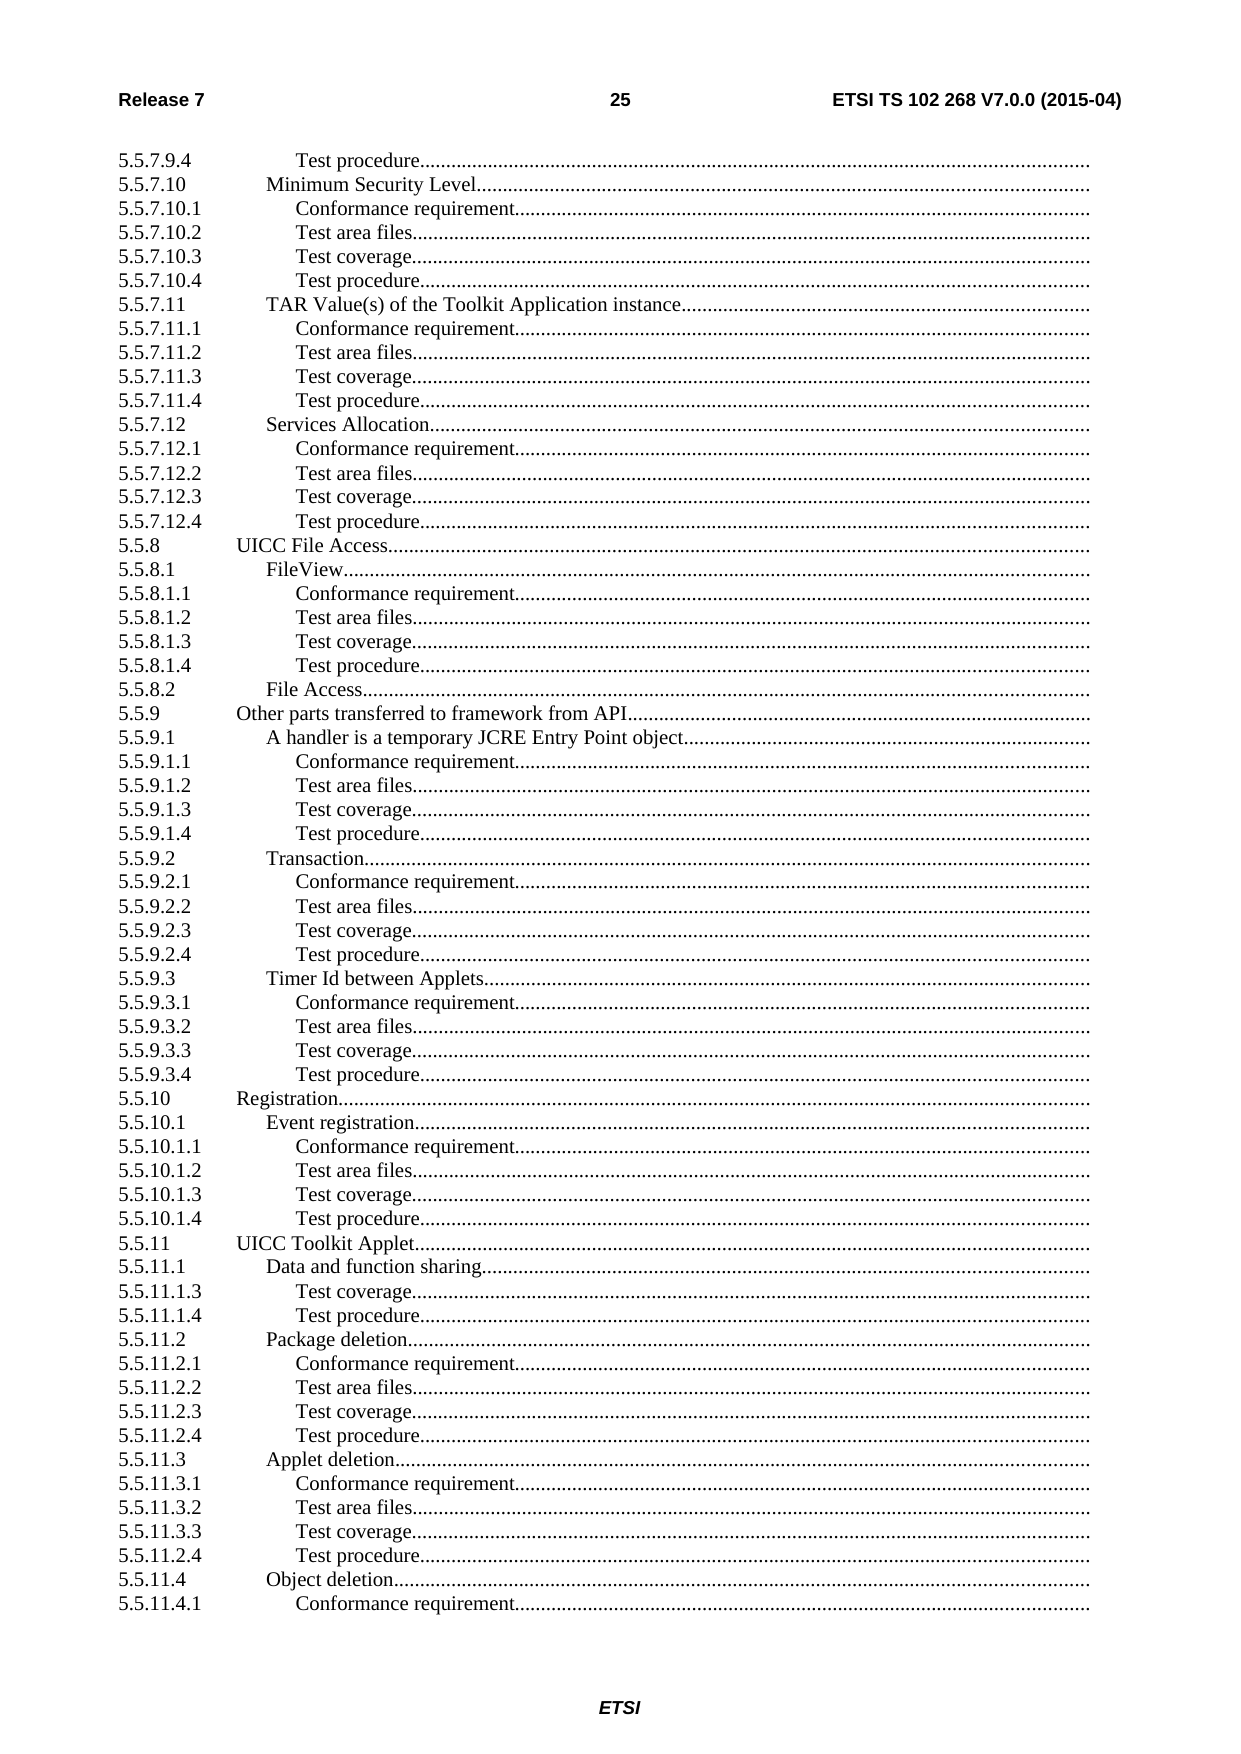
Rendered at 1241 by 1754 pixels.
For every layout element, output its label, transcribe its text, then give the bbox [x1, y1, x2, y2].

text 5.5.9.2.3 Test coverage 705 [118, 918, 1078, 942]
text 5.5.8 UICC File Access 699 [118, 533, 1078, 557]
text 5.5.7.11 TAR Value(s) of the Toolkit Application instance 697 [118, 292, 1078, 316]
text 5.5.7.11.2 Test area files 697 [118, 340, 1078, 364]
text 5.5.9.1.3 Test coverage 704 [118, 797, 1078, 821]
text 5.5.10.1 Event registration 707 [118, 1110, 1078, 1134]
text 5.5.7.12.1 Conformance requirement 698 [118, 436, 1078, 460]
text 5.5.8.1.2 Test area files 700 [118, 605, 1078, 629]
text 5.5.7.12.2 Test area files 698 [118, 460, 1078, 484]
text 5.5.11.3.2 Test area files 712 [118, 1495, 1078, 1519]
text 5.5.8.1 FileView 699 [118, 557, 1078, 581]
text 5.5.11 UICC Toolkit Applet 708 [118, 1230, 1078, 1254]
text 5.5.7.10.1 Conformance requirement 696 [118, 196, 1078, 220]
text 5.5.9.3 Timer Id between Applets 706 [118, 966, 1078, 990]
text 5.5.11.2.4 Test procedure 713 [118, 1543, 1078, 1567]
text 5.5.11.1.4 Test procedure 710 [118, 1303, 1078, 1327]
text 5.5.11.4 Object deletion 715 [118, 1567, 1078, 1591]
text 5.5.11.2.1 Conformance requirement 710 [118, 1351, 1078, 1375]
text 5.5.9.2.2 Test area files 705 [118, 893, 1078, 918]
text 5.5.7.12.4 Test procedure 699 [118, 508, 1078, 533]
text 5.5.7.9.4 Test procedure 695 [118, 148, 1078, 172]
text 5.5.11.4.1 Conformance requirement 715 [118, 1591, 1078, 1615]
text 5.5.7.11.3 Test coverage 697 [118, 364, 1078, 388]
text 5.5.7.10.3 Test coverage 697 [118, 244, 1078, 268]
text 5.5.7.12.3 Test coverage 698 [118, 484, 1078, 508]
text 5.5.7.12 Services Allocation 698 [118, 412, 1078, 436]
text 5.5.10.1.2 Test area files 707 [118, 1158, 1078, 1182]
text 5.5.7.10.4 Test procedure 697 [118, 268, 1078, 292]
text 5.5.7.10 Minimum Security Level 696 [118, 172, 1078, 196]
text 5.5.9.2.4 Test procedure 706 [118, 942, 1078, 966]
text 5.5.10.1.1 Conformance requirement 707 [118, 1134, 1078, 1158]
text 5.5.8.2 File Access 703 [118, 677, 1078, 701]
text 5.5.9.2 Transaction 705 [118, 845, 1078, 869]
text 5.5.9.3.1 Conformance requirement 706 [118, 990, 1078, 1014]
text 5.5.8.1.3 Test coverage 700 [118, 629, 1078, 653]
text 5.5.11.3.1 Conformance requirement 712 [118, 1471, 1078, 1495]
text 5.5.7.11.4 Test procedure 698 [118, 388, 1078, 412]
text 5.5.8.1.4 Test procedure 701 [118, 653, 1078, 677]
text 5.5.9.3.3 Test coverage 707 [118, 1038, 1078, 1062]
text 5.5.11.2.2 Test area files 710 [118, 1375, 1078, 1399]
text 5.5.9.3.4 Test procedure 707 [118, 1062, 1078, 1086]
text 5.5.9.1.2 Test area files 704 [118, 773, 1078, 797]
text 5.5.9.2.1 Conformance requirement 705 [118, 869, 1078, 893]
text 5.5.8.1.1 Conformance requirement 699 [118, 581, 1078, 605]
text 5.5.7.10.2 Test area files 696 [118, 220, 1078, 244]
text 5.5.9 Other parts transferred to framework from API 703 [118, 701, 1078, 725]
text 5.5.11.2 Package deletion 710 [118, 1327, 1078, 1351]
text 5.5.9.3.2 Test area files 706 [118, 1014, 1078, 1038]
text 5.5.10 Registration 707 [118, 1086, 1078, 1110]
text 5.5.9.1.1 Conformance requirement 703 [118, 749, 1078, 773]
text 5.5.11.3.3 Test coverage 712 [118, 1519, 1078, 1543]
text 5.5.9.1.4 Test procedure 704 [118, 821, 1078, 845]
text 5.5.11.1.3 Test coverage 709 [118, 1278, 1078, 1303]
text 5.5.11.3 Applet deletion 711 [118, 1447, 1078, 1471]
text 5.5.10.1.4 Test procedure 708 [118, 1206, 1078, 1230]
text 5.5.7.11.1 Conformance requirement 697 [118, 316, 1078, 340]
text 5.5.11.2.4 Test procedure 711 [118, 1423, 1078, 1447]
text 5.5.11.2.3 Test coverage 711 [118, 1399, 1078, 1423]
text 5.5.9.1 A handler is a temporary JCRE Entry Point object 703 [118, 725, 1078, 749]
text 5.5.11.1 Data and function sharing 708 [118, 1254, 1078, 1278]
text 5.5.10.1.3 Test coverage 708 [118, 1182, 1078, 1206]
